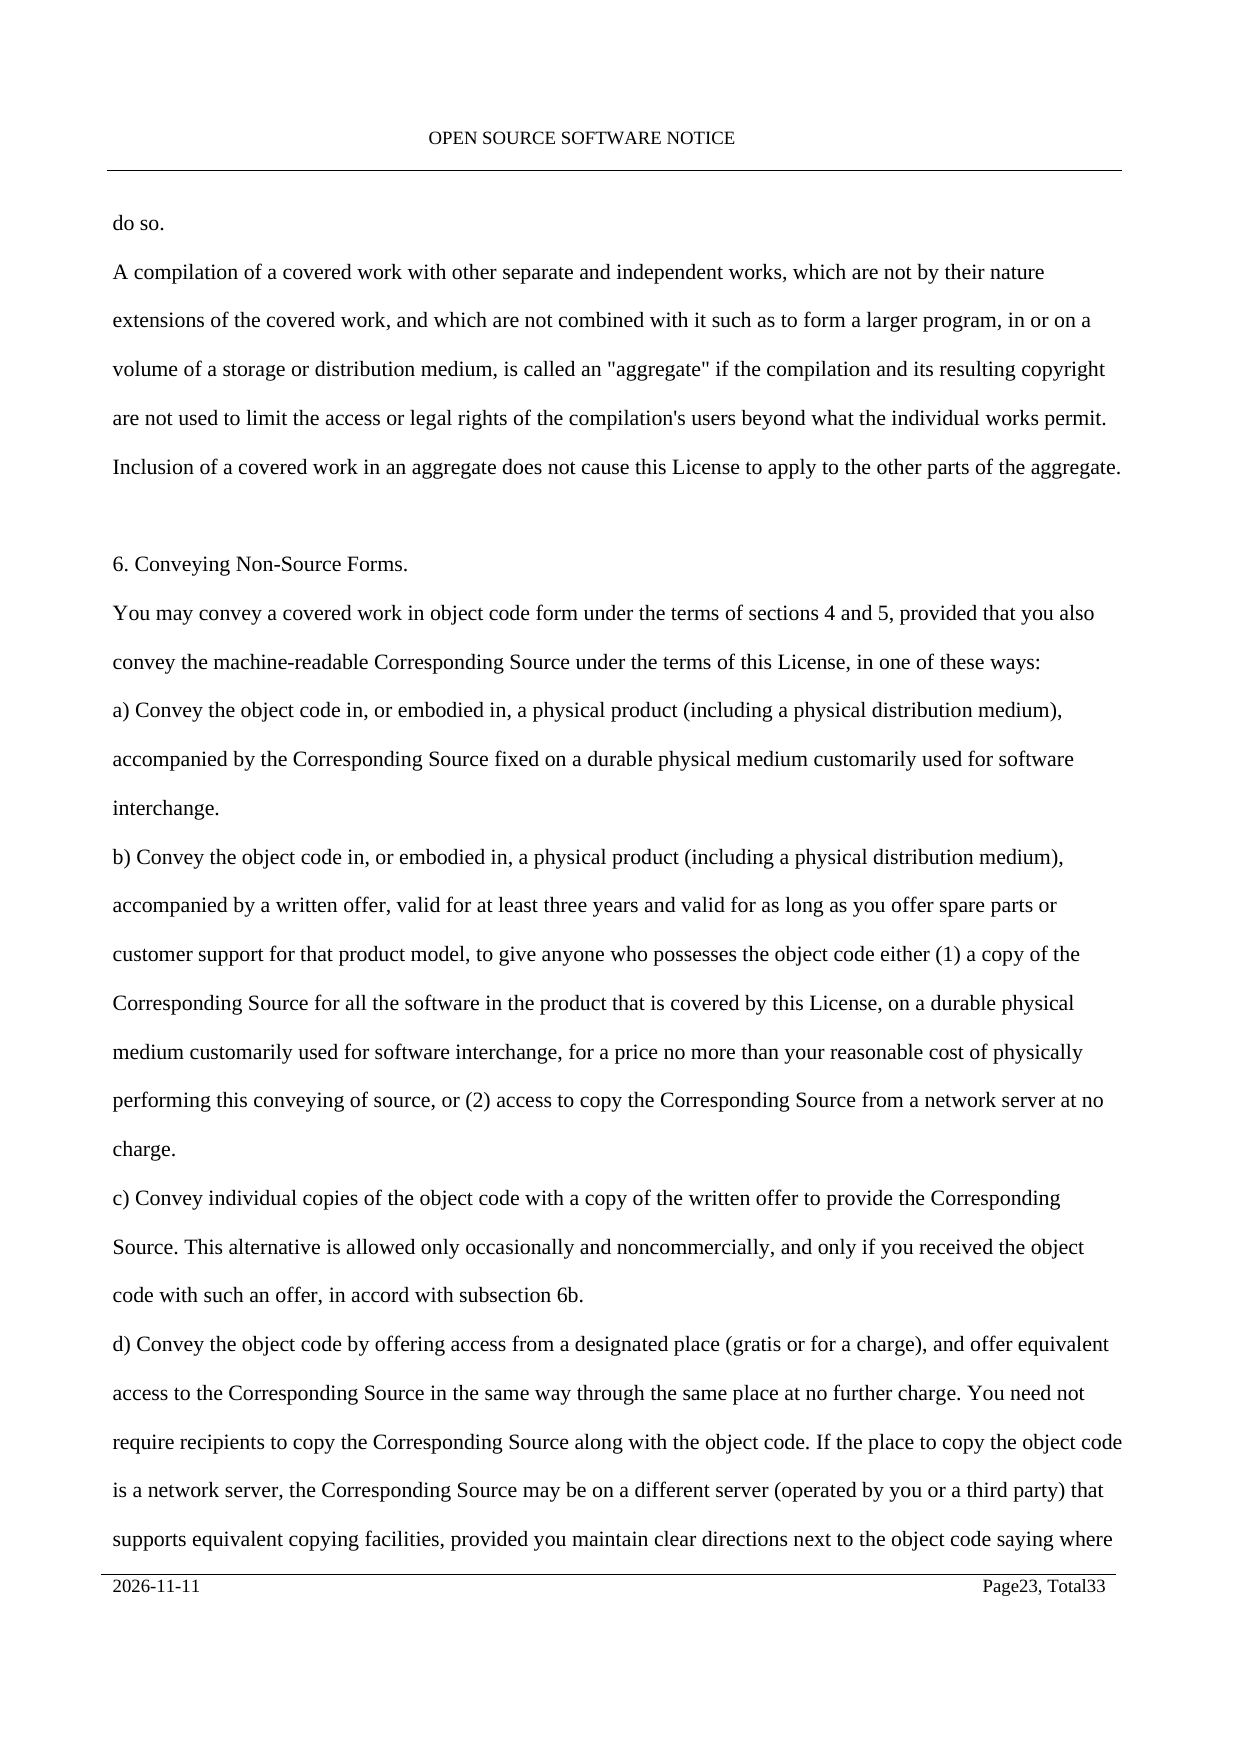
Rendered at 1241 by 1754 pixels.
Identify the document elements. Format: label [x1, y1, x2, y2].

text [112, 206, 1128, 1555]
